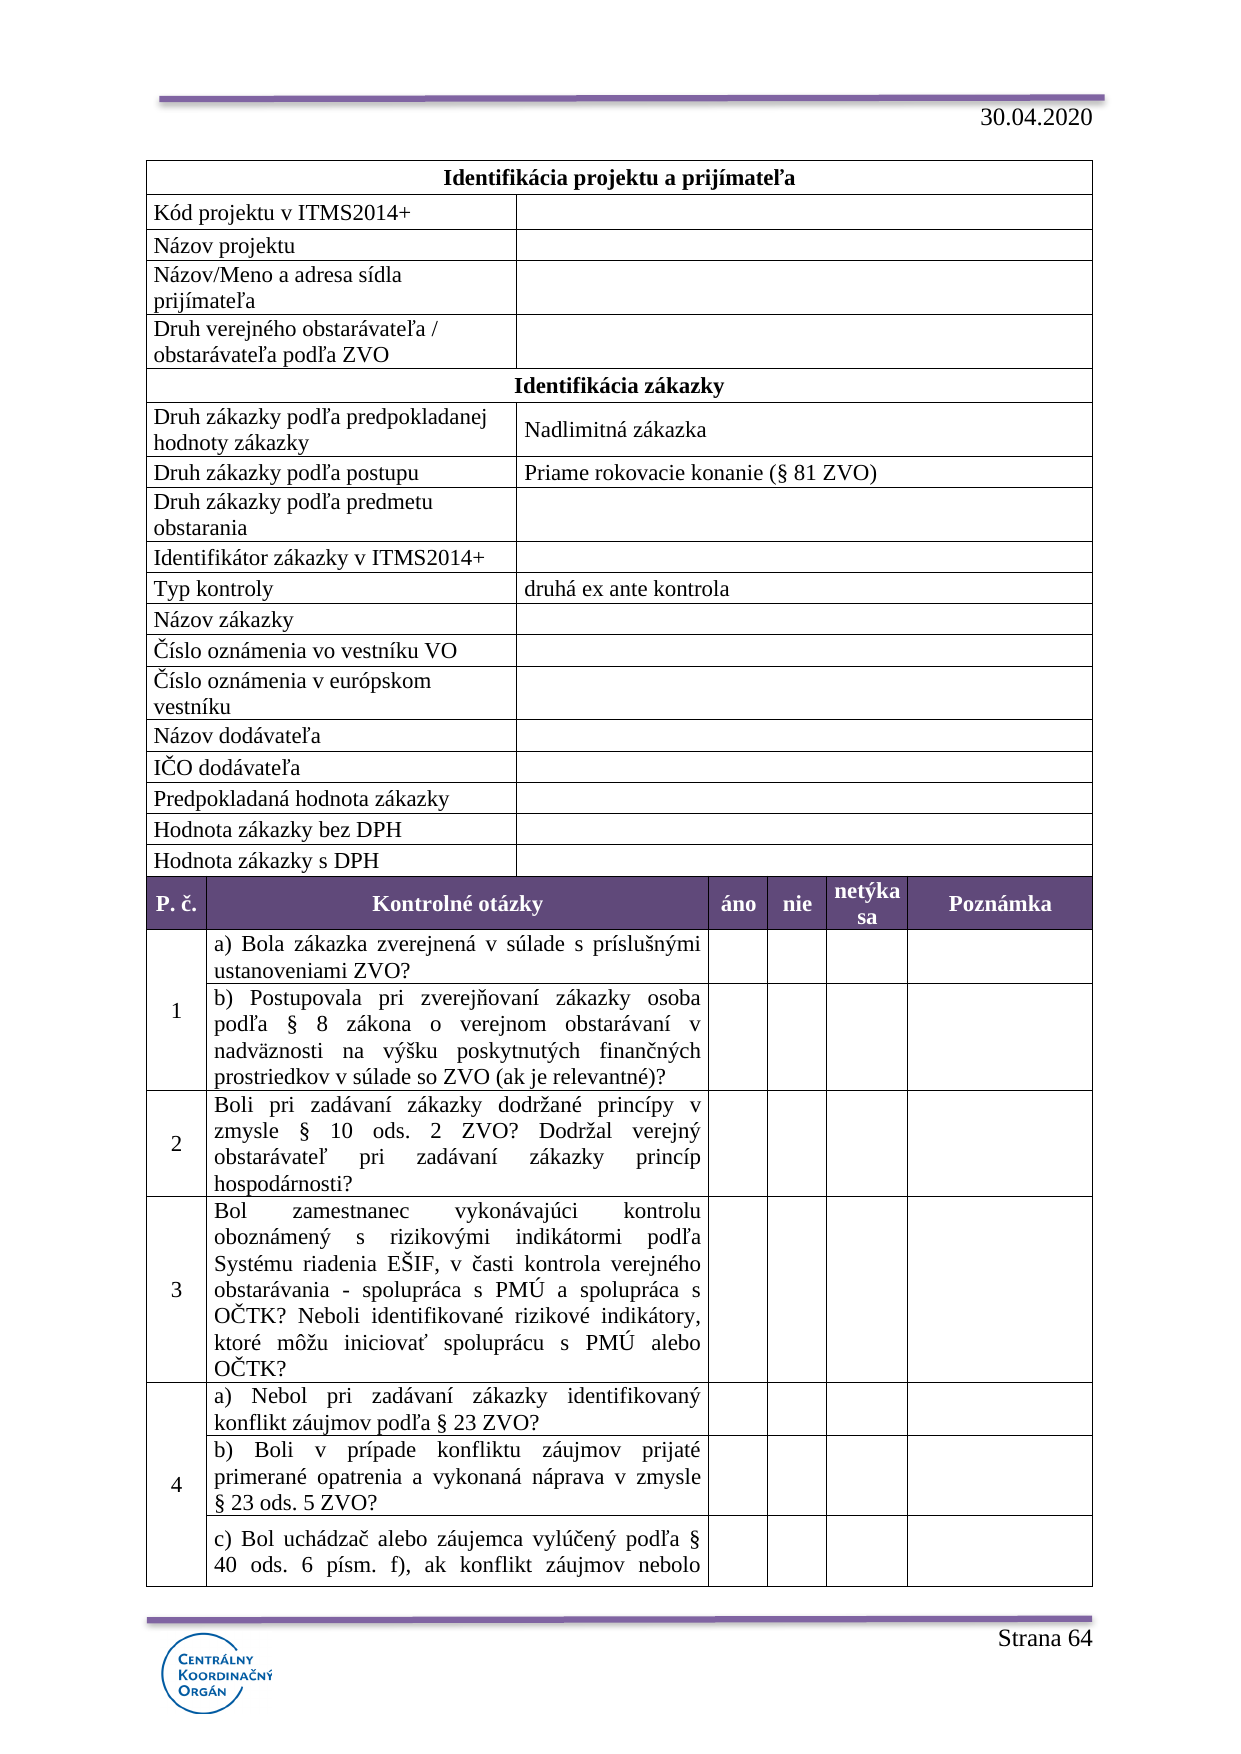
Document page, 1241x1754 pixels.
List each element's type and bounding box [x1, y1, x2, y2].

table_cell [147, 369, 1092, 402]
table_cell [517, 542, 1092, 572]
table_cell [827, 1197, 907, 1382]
picture [159, 1631, 272, 1713]
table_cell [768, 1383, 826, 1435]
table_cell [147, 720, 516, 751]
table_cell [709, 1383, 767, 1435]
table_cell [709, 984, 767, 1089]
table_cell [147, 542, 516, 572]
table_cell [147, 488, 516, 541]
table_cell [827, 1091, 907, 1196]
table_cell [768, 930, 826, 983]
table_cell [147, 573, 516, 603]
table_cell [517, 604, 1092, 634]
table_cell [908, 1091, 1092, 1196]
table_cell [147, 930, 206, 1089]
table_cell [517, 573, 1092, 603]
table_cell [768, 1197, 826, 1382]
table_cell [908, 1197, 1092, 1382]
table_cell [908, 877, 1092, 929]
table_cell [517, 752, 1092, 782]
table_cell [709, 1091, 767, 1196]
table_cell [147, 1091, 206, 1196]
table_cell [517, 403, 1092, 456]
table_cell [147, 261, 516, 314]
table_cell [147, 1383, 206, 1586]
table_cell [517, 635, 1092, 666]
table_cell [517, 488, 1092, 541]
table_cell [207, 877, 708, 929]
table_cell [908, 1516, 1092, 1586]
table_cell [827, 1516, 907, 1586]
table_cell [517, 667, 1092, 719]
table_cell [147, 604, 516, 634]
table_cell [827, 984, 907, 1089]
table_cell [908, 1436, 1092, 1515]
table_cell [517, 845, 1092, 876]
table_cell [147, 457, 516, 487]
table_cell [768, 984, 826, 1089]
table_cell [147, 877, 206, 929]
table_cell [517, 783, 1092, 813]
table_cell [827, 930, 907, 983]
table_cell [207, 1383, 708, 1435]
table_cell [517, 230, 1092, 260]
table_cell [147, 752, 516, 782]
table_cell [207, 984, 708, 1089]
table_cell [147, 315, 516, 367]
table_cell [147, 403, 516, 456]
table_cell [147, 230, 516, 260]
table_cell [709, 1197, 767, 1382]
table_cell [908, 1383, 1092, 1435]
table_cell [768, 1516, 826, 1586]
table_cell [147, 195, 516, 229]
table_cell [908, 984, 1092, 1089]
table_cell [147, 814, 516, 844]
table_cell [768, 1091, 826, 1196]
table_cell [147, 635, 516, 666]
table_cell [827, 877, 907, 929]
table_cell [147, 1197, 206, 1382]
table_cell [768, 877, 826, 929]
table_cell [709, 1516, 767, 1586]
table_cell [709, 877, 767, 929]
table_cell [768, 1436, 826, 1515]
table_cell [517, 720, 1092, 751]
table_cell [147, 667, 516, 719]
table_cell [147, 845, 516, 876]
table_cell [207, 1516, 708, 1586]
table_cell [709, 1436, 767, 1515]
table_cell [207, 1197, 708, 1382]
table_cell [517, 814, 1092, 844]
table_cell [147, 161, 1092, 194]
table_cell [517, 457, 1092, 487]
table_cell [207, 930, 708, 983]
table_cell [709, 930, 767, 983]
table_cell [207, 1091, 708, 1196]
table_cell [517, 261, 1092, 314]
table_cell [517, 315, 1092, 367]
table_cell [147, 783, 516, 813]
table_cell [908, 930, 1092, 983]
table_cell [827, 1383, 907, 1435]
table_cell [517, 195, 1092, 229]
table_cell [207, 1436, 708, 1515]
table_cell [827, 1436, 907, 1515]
